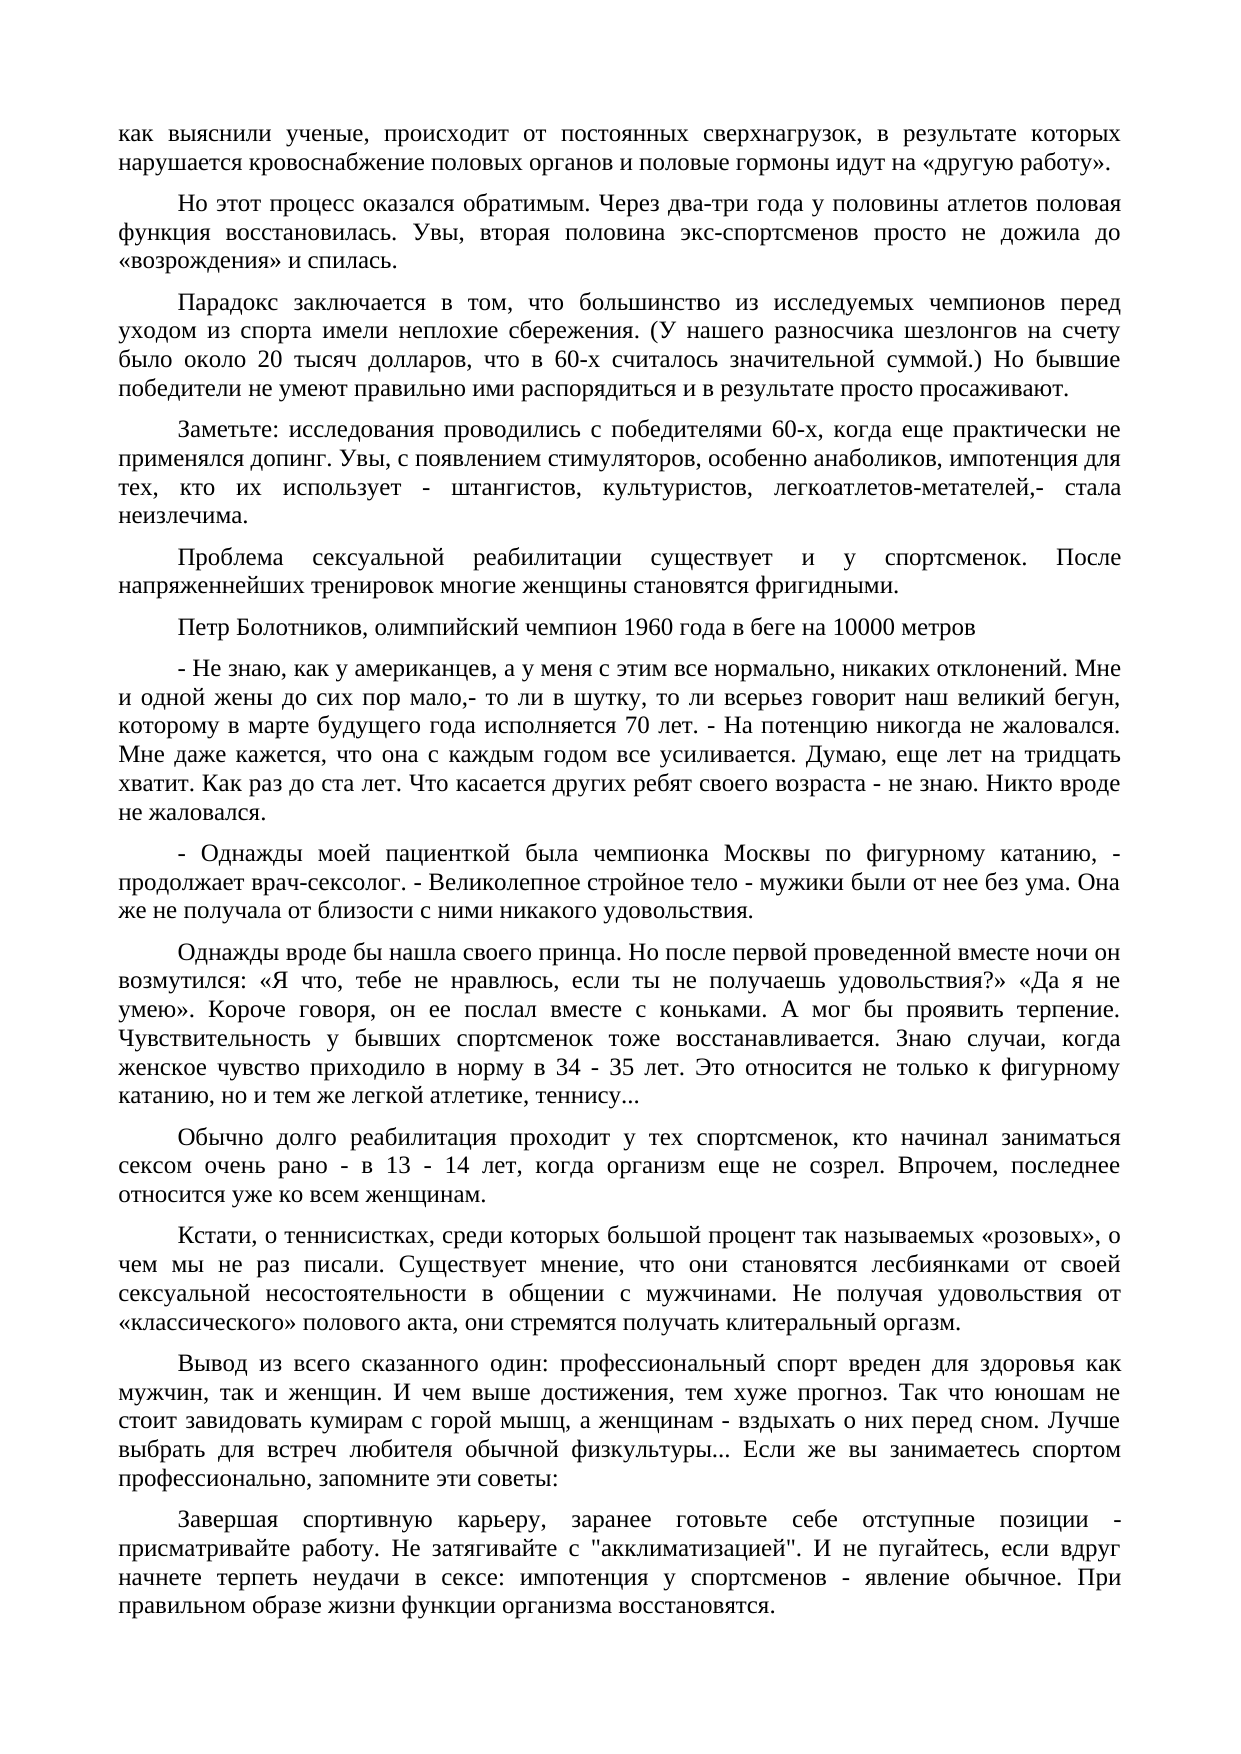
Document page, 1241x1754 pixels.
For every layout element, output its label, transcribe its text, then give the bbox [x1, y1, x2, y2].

text - Не знаю, как у американцев, а у меня с этим все нормально, никаких отклонений. Мне и одной жены до сих пор мало,- то ли в шутку, то ли всерьез говорит наш великий бегун, которому в марте будущего года исполняется 70 лет. - На потенцию никогда не жаловался. Мне даже кажется, что она с каждым годом все усиливается. Думаю, еще лет на тридцать хватит. Как раз до ста лет. Что касается других ребят своего возраста - не знаю. Никто вроде не жаловался. [118, 653, 1122, 826]
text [118, 118, 1122, 176]
text - Однажды моей пациенткой была чемпионка Москвы по фигурному катанию, - продолжает врач-сексолог. - Великолепное стройное тело - мужики были от нее без ума. Она же не получала от близости с ними никакого удовольствия. [118, 838, 1122, 924]
text Петр Болотников, олимпийский чемпион 1960 года в беге на 10000 метров [118, 612, 1122, 641]
text Завершая спортивную карьеру, заранее готовьте себе отступные позиции - присматривайте работу. Не затягивайте с "акклиматизацией". И не пугайтесь, если вдруг начнете терпеть неудачи в сексе: импотенция у спортсменов - явление обычное. При правильном образе жизни функции организма восстановятся. [118, 1504, 1122, 1619]
text Но этот процесс оказался обратимым. Через два-три года у половины атлетов половая функция восстановилась. Увы, вторая половина экс-спортсменов просто не дожила до «возрождения» и спилась. [118, 188, 1122, 274]
text Парадокс заключается в том, что большинство из исследуемых чемпионов перед уходом из спорта имели неплохие сбережения. (У нашего разносчика шезлонгов на счету было около 20 тысяч долларов, что в 60-х считалось значительной суммой.) Но бывшие победители не умеют правильно ими распорядиться и в результате просто просаживают. [118, 287, 1122, 402]
text Проблема сексуальной реабилитации существует и у спортсменок. После напряженнейших тренировок многие женщины становятся фригидными. [118, 542, 1122, 599]
text Вывод из всего сказанного один: профессиональный спорт вреден для здоровья как мужчин, так и женщин. И чем выше достижения, тем хуже прогноз. Так что юношам не стоит завидовать кумирам с горой мышц, а женщинам - вздыхать о них перед сном. Лучше выбрать для встреч любителя обычной физкультуры... Если же вы занимаетесь спортом профессионально, запомните эти советы: [118, 1348, 1122, 1492]
text Обычно долго реабилитация проходит у тех спортсменок, кто начинал заниматься сексом очень рано - в 13 - 14 лет, когда организм еще не созрел. Впрочем, последнее относится уже ко всем женщинам. [118, 1122, 1122, 1208]
text Заметьте: исследования проводились с победителями 60-х, когда еще практически не применялся допинг. Увы, с появлением стимуляторов, особенно анаболиков, импотенция для тех, кто их использует - штангистов, культуристов, легкоатлетов-метателей,- стала неизлечима. [118, 414, 1122, 529]
text Кстати, о теннисистках, среди которых большой процент так называемых «розовых», о чем мы не раз писали. Существует мнение, что они становятся лесбиянками от своей сексуальной несостоятельности в общении с мужчинами. Не получая удовольствия от «классического» полового акта, они стремятся получать клитеральный оргазм. [118, 1221, 1122, 1336]
text Однажды вроде бы нашла своего принца. Но после первой проведенной вместе ночи он возмутился: «Я что, тебе не нравлюсь, если ты не получаешь удовольствия?» «Да я не умею». Короче говоря, он ее послал вместе с коньками. А мог бы проявить терпение. Чувствительность у бывших спортсменок тоже восстанавливается. Знаю случаи, когда женское чувство приходило в норму в 34 - 35 лет. Это относится не только к фигурному катанию, но и тем же легкой атлетике, теннису... [118, 937, 1122, 1109]
